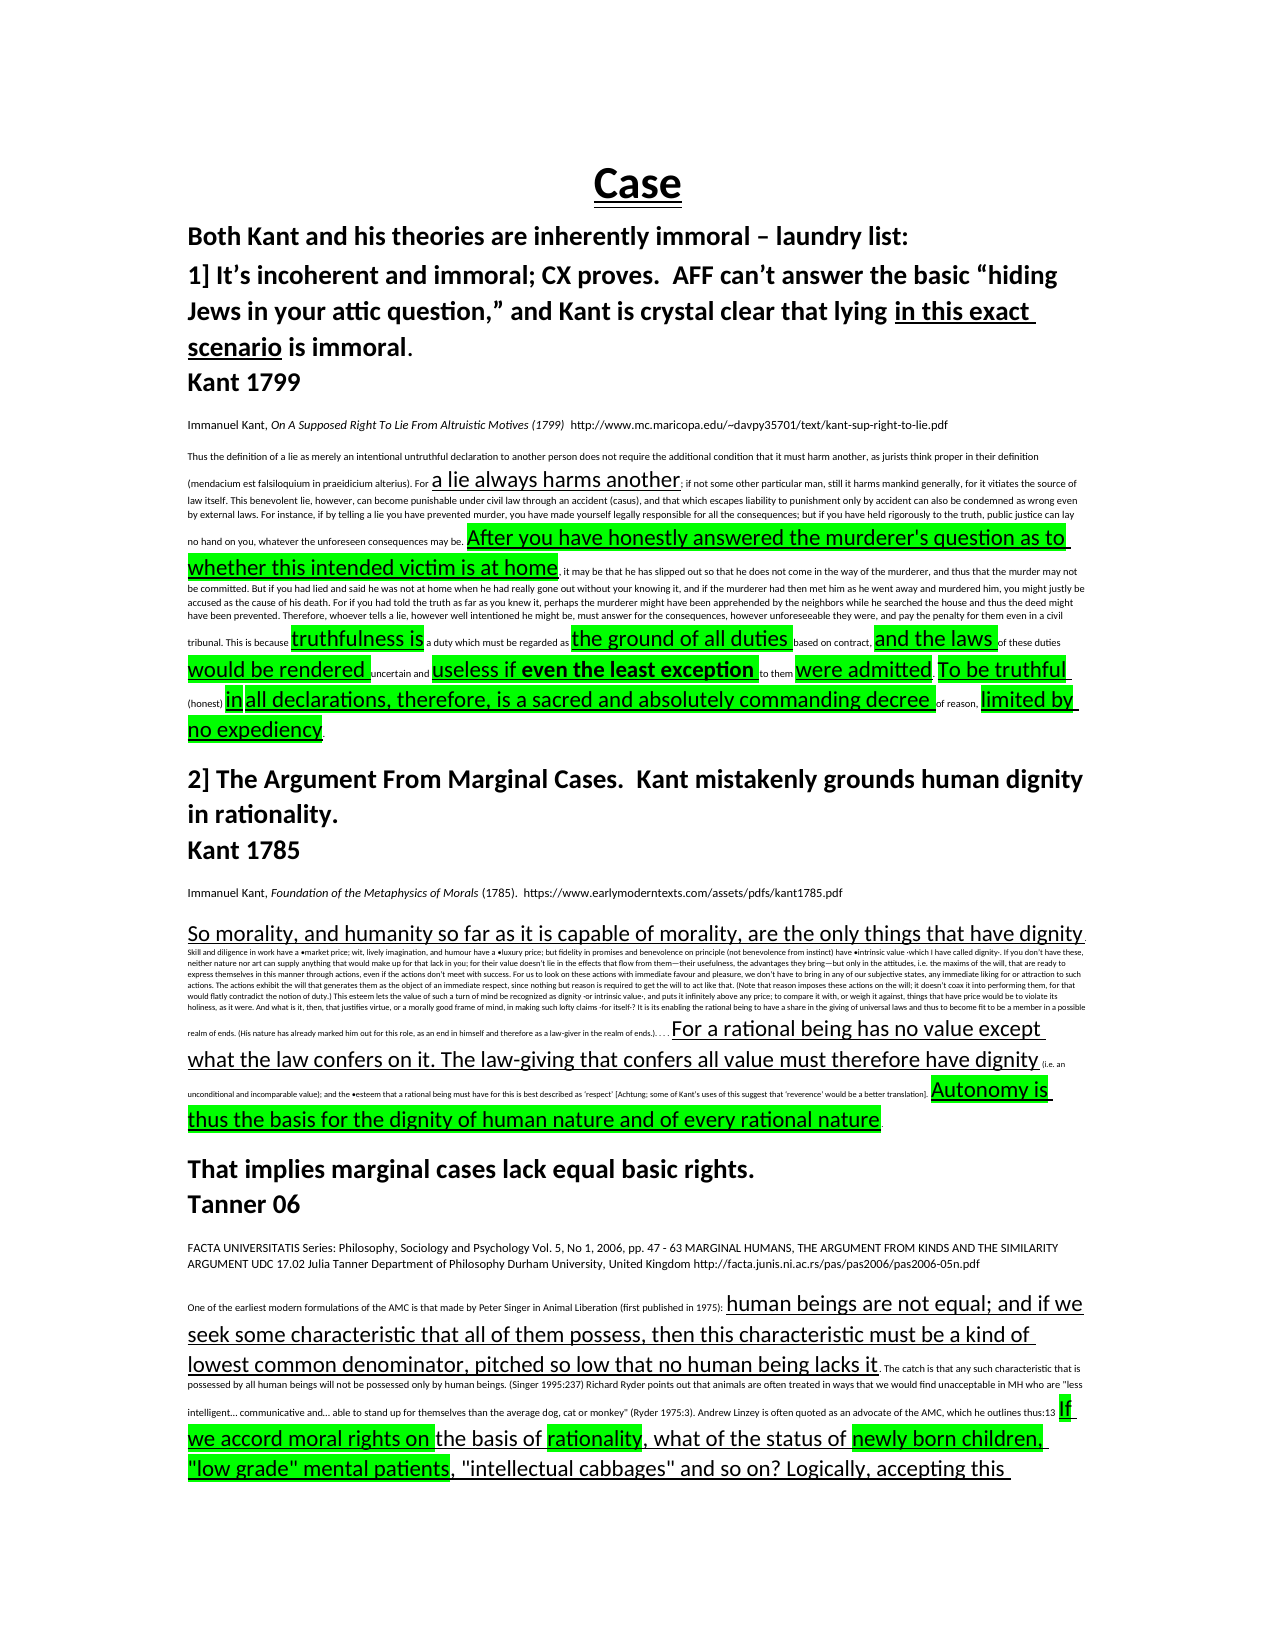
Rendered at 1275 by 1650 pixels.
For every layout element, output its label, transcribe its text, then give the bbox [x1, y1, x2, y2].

subtitle 2] The Argument From Marginal Cases. Kant mistakenly grounds human dignity in rationality. [187, 762, 1087, 831]
subtitle Both Kant and his theories are inherently immoral – laundry list: [187, 219, 1087, 252]
text So morality, and humanity so far as it is capable of morality, are the only things that have dignity. Skill and diligence in work have a •market price; wit, lively imagination, and humour have a •luxury price; but fidelity in promises and benevolence on principle (not benevolence from instinct) have •intrinsic value ·which I have called dignity·. If you don’t have these, neither nature nor art can supply anything that would make up for that lack in you; for their value doesn’t lie in the effects that flow from them—their usefulness, the advantages they bring—but only in the attitudes, i.e. the maxims of the will, that are ready to express themselves in this manner through actions, even if the actions don’t meet with success. For us to look on these actions with immediate favour and pleasure, we don’t have to bring in any of our subjective states, any immediate liking for or attraction to such actions. The actions exhibit the will that generates them as the object of an immediate respect, since nothing but reason is required to get the will to act like that. (Note that reason imposes these actions on the will; it doesn’t coax it into performing them, for that would flatly contradict the notion of duty.) This esteem lets the value of such a turn of mind be recognized as dignity ·or intrinsic value·, and puts it infinitely above any price; to compare it with, or weigh it against, things that have price would be to violate its holiness, as it were. And what is it, then, that justifies virtue, or a morally good frame of mind, in making such lofty claims ·for itself·? It is its enabling the rational being to have a share in the giving of universal laws and thus to become fit to be a member in a possible realm of ends. (His nature has already marked him out for this role, as an end in himself and therefore as a law-giver in the realm of ends.). . . . For a rational being has no value except what the law confers on it. The law-giving that confers all value must therefore have dignity (i.e. an unconditional and incomparable value); and the •esteem that a rational being must have for this is best described as ‘respect’ [Achtung; some of Kant’s uses of this suggest that ‘reverence’ would be a better translation]. Autonomy is thus the basis for the dignity of human nature and of every rational nature. [187, 919, 1087, 1133]
subtitle Case [187, 154, 1087, 210]
text Kant 1785 [187, 833, 1087, 866]
text FACTA UNIVERSITATIS Series: Philosophy, Sociology and Psychology Vol. 5, No 1, 2006, pp. 47 - 63 MARGINAL HUMANS, THE ARGUMENT FROM KINDS AND THE SIMILARITY ARGUMENT UDC 17.02 Julia Tanner Department of Philosophy Durham University, United Kingdom http://facta.junis.ni.ac.rs/pas/pas2006/pas2006-05n.pdf [187, 1240, 1087, 1272]
text Immanuel Kant, On A Supposed Right To Lie From Altruistic Motives (1799) http://www.mc.maricopa.edu/~davpy35701/text/kant-sup-right-to-lie.pdf [187, 418, 1087, 433]
text Kant 1799 [187, 365, 1087, 398]
text Tanner 06 [187, 1188, 1087, 1221]
text Thus the definition of a lie as merely an intentional untruthful declaration to another person does not require the additional condition that it must harm another, as jurists think proper in their definition (mendacium est falsiloquium in praeidicium alterius). For a lie always harms another; if not some other particular man, still it harms mankind generally, for it vitiates the source of law itself. This benevolent lie, however, can become punishable under civil law through an accident (casus), and that which escapes liability to punishment only by accident can also be condemned as wrong even by external laws. For instance, if by telling a lie you have prevented murder, you have made yourself legally responsible for all the consequences; but if you have held rigorously to the truth, public justice can lay no hand on you, whatever the unforeseen consequences may be. After you have honestly answered the murderer's question as to whether this intended victim is at home, it may be that he has slipped out so that he does not come in the way of the murderer, and thus that the murder may not be committed. But if you had lied and said he was not at home when he had really gone out without your knowing it, and if the murderer had then met him as he went away and murdered him, you might justly be accused as the cause of his death. For if you had told the truth as far as you knew it, perhaps the murderer might have been apprehended by the neighbors while he searched the house and thus the deed might have been prevented. Therefore, whoever tells a lie, however well intentioned he might be, must answer for the consequences, however unforeseeable they were, and pay the penalty for them even in a civil tribunal. This is because truthfulness is a duty which must be regarded as the ground of all duties based on contract, and the laws of these duties would be rendered uncertain and useless if even the least exception to them were admitted. To be truthful (honest) in all declarations, therefore, is a sacred and absolutely commanding decree of reason, limited by no expediency. [187, 451, 1087, 743]
text Immanuel Kant, Foundation of the Metaphysics of Morals (1785). https://www.earlymoderntexts.com/assets/pdfs/kant1785.pdf [187, 886, 1087, 901]
subtitle 1] It’s incoherent and immoral; CX proves. AFF can’t answer the basic “hiding Jews in your attic question,” and Kant is crystal clear that lying in this exact scenario is immoral. [187, 258, 1087, 363]
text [187, 1289, 1087, 1482]
subtitle That implies marginal cases lack equal basic rights. [187, 1152, 1087, 1185]
